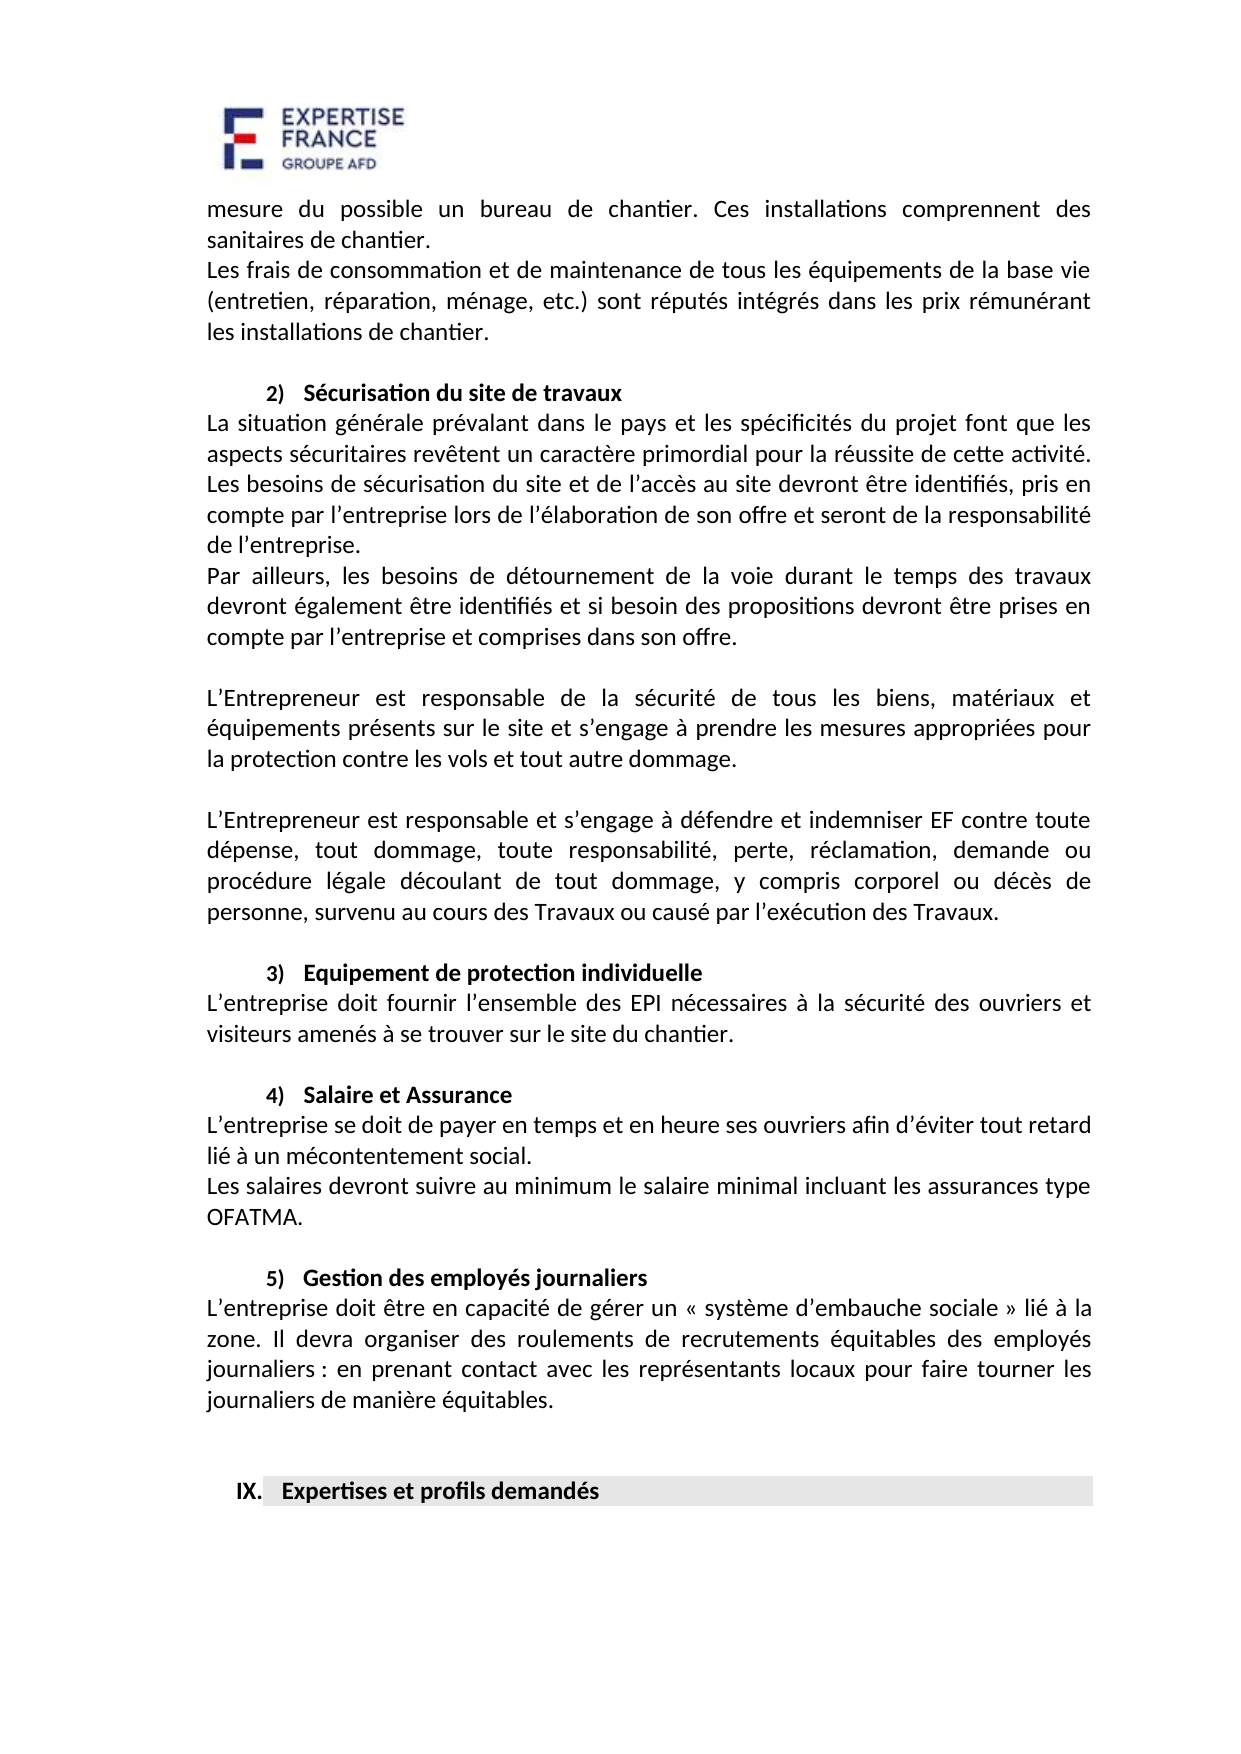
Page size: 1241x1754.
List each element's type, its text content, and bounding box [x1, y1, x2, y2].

text Les salaires devront suivre au minimum le salaire minimal incluant les assurances type OFATMA. [207, 1170, 1093, 1231]
list Salaire et Assurance [266, 1079, 1093, 1109]
text L’Entrepreneur est responsable et s’engage à défendre et indemniser EF contre toute dépense, tout dommage, toute responsabilité, perte, réclamation, demande ou procédure légale découlant de tout dommage, y compris corporel ou décès de personne, survenu au cours des Travaux ou causé par l’exécution des Travaux. [207, 804, 1093, 926]
list Sécurisation du site de travaux [266, 377, 1093, 407]
text L’entreprise doit être en capacité de gérer un « système d’embauche sociale » lié à la zone. Il devra organiser des roulements de recrutements équitables des employés journaliers : en prenant contact avec les représentants locaux pour faire tourner les journaliers de manière équitables. [207, 1292, 1093, 1414]
text L’Entrepreneur est responsable de la sécurité de tous les biens, matériaux et équipements présents sur le site et s’engage à prendre les mesures appropriées pour la protection contre les vols et tout autre dommage. [207, 682, 1093, 773]
text Les frais de consommation et de maintenance de tous les équipements de la base vie (entretien, réparation, ménage, etc.) sont réputés intégrés dans les prix rémunérant les installations de chantier. [207, 255, 1093, 346]
text L’entreprise se doit de payer en temps et en heure ses ouvriers afin d’éviter tout retard lié à un mécontentement social. [207, 1109, 1093, 1170]
text Expertises et profils demandés [263, 1476, 1093, 1506]
list Gestion des employés journaliers [266, 1262, 1093, 1292]
picture [206, 82, 426, 194]
text L’entreprise doit fournir l’ensemble des EPI nécessaires à la sécurité des ouvriers et visiteurs amenés à se trouver sur le site du chantier. [207, 987, 1093, 1048]
text La situation générale prévalant dans le pays et les spécificités du projet font que les aspects sécuritaires revêtent un caractère primordial pour la réussite de cette activité. Les besoins de sécurisation du site et de l’accès au site devront être identifiés, pris en compte par l’entreprise lors de l’élaboration de son offre et seront de la responsabilité de l’entreprise. [207, 407, 1093, 560]
list Equipement de protection individuelle [266, 957, 1093, 987]
text Par ailleurs, les besoins de détournement de la voie durant le temps des travaux devront également être identifiés et si besoin des propositions devront être prises en compte par l’entreprise et comprises dans son offre. [207, 560, 1093, 651]
